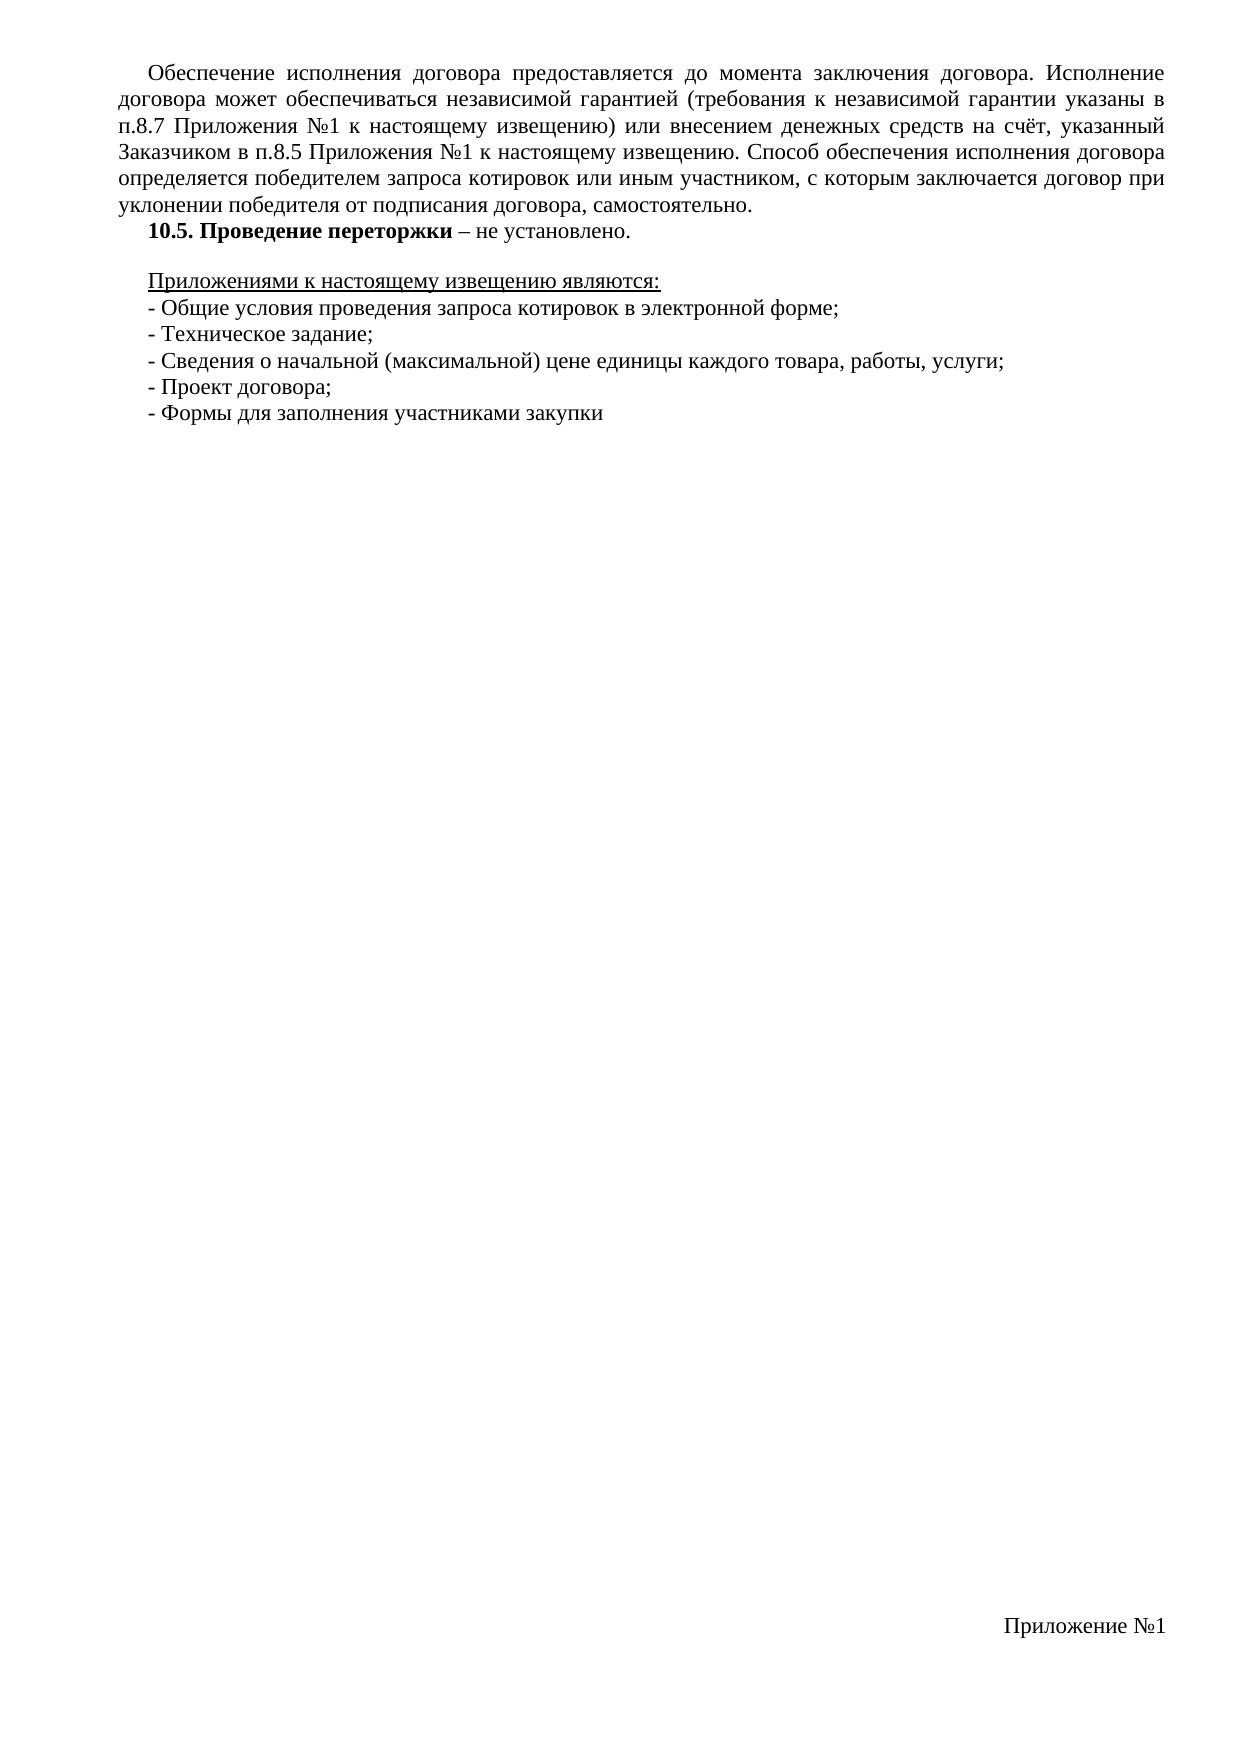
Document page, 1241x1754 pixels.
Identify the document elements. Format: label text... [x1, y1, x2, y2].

text - Проект договора; [118, 373, 1167, 399]
text 10.5. Проведение переторжки – не установлено. [118, 217, 1167, 243]
text Обеспечение исполнения договора предоставляется до момента заключения договора. Исполнение договора может обеспечиваться независимой гарантией (требования к независимой гарантии указаны в п.8.7 Приложения №1 к настоящему извещению) или внесением денежных средств на счёт, указанный Заказчиком в п.8.5 Приложения №1 к настоящему извещению. Способ обеспечения исполнения договора определяется победителем запроса котировок или иным участником, с которым заключается договор при уклонении победителя от подписания договора, самостоятельно. [118, 59, 1167, 217]
text Приложениями к настоящему извещению являются: [118, 268, 1167, 294]
text - Формы для заполнения участниками закупки [118, 399, 1167, 426]
text - Общие условия проведения запроса котировок в электронной форме; [118, 294, 1167, 320]
text Приложение №1 [118, 1612, 1167, 1638]
text - Техническое задание; [118, 320, 1167, 347]
text - Сведения о начальной (максимальной) цене единицы каждого товара, работы, услуги; [118, 347, 1167, 373]
